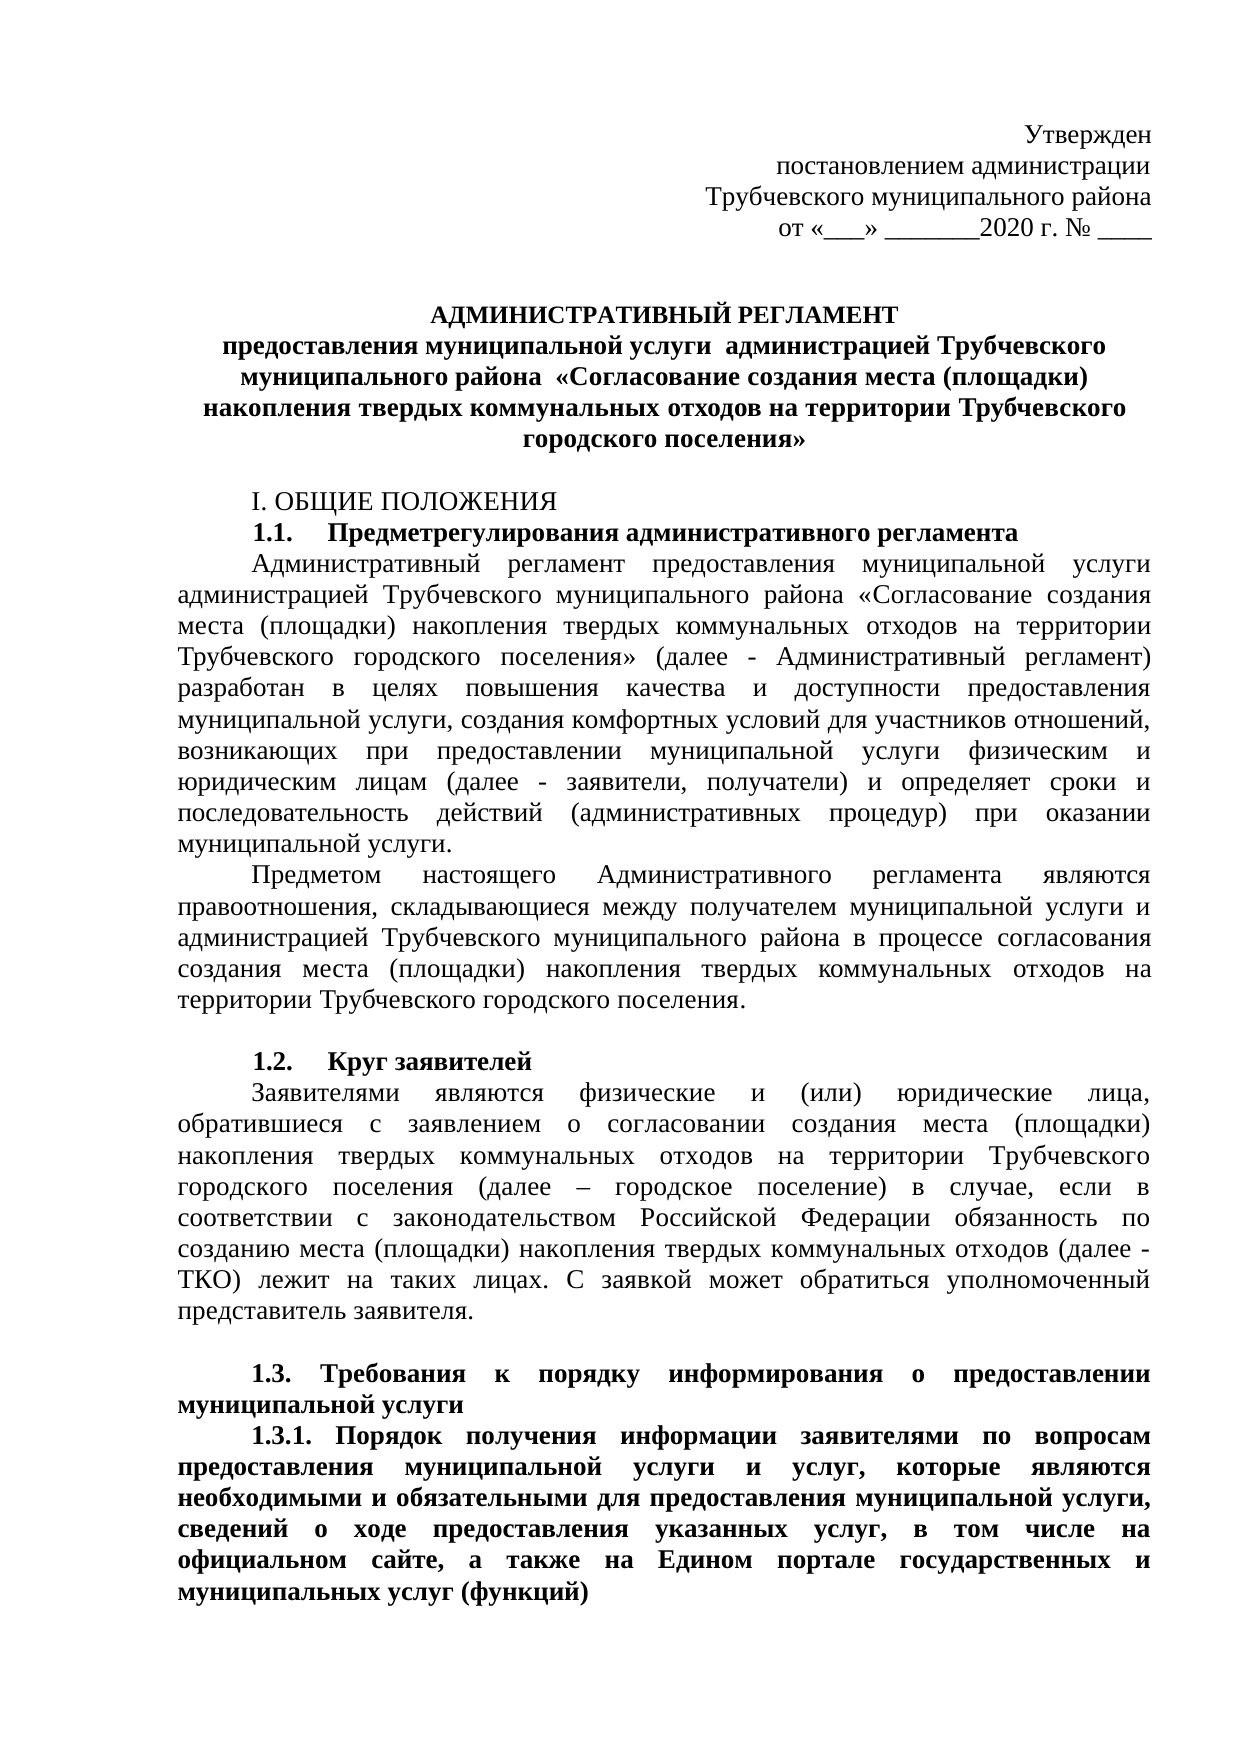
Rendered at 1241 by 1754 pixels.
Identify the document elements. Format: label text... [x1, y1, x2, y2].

text предоставления муниципальной услуги администрацией Трубчевского муниципального района «Согласование создания места (площадки) накопления твердых коммунальных отходов на территории Трубчевского городского поселения» [177, 329, 1152, 453]
text Утвержден [177, 118, 1152, 149]
title АДМИНИСТРАТИВНЫЙ РЕГЛАМЕНТ [177, 300, 1152, 329]
text I. ОБЩИЕ ПОЛОЖЕНИЯ [177, 485, 1152, 516]
text 1.3. Требования к порядку информирования о предоставлении муниципальной услуги [177, 1357, 1152, 1419]
text постановлением администрации [177, 149, 1152, 180]
list Круг заявителей [252, 1045, 1152, 1076]
text Административный регламент предоставления муниципальной услуги администрацией Трубчевского муниципального района «Согласование создания места (площадки) накопления твердых коммунальных отходов на территории Трубчевского городского поселения» (далее - Административный регламент) разработан в целях повышения качества и доступности предоставления муниципальной услуги, создания комфортных условий для участников отношений, возникающих при предоставлении муниципальной услуги физическим и юридическим лицам (далее - заявители, получатели) и определяет сроки и последовательность действий (административных процедур) при оказании муниципальной услуги. [177, 547, 1152, 858]
list Предметрегулирования административного регламента [252, 516, 1152, 547]
text Трубчевского муниципального района [177, 180, 1152, 212]
list Заявителями являются физические и (или) юридические лица, обратившиеся с заявлением о согласовании создания места (площадки) накопления твердых коммунальных отходов на территории Трубчевского городского поселения (далее – городское поселение) в случае, если в соответствии с законодательством Российской Федерации обязанность по созданию места (площадки) накопления твердых коммунальных отходов (далее - ТКО) лежит на таких лицах. С заявкой может обратиться уполномоченный представитель заявителя. [177, 1076, 1152, 1326]
text Предметом настоящего Административного регламента являются правоотношения, складывающиеся между получателем муниципальной услуги и администрацией Трубчевского муниципального района в процессе согласования создания места (площадки) накопления твердых коммунальных отходов на территории Трубчевского городского поселения. [177, 858, 1152, 1014]
text от «___» _______2020 г. № ____ [177, 212, 1152, 243]
text 1.3.1. Порядок получения информации заявителями по вопросам предоставления муниципальной услуги и услуг, которые являются необходимыми и обязательными для предоставления муниципальной услуги, сведений о ходе предоставления указанных услуг, в том числе на официальном сайте, а также на Едином портале государственных и муниципальных услуг (функций) [177, 1419, 1152, 1606]
